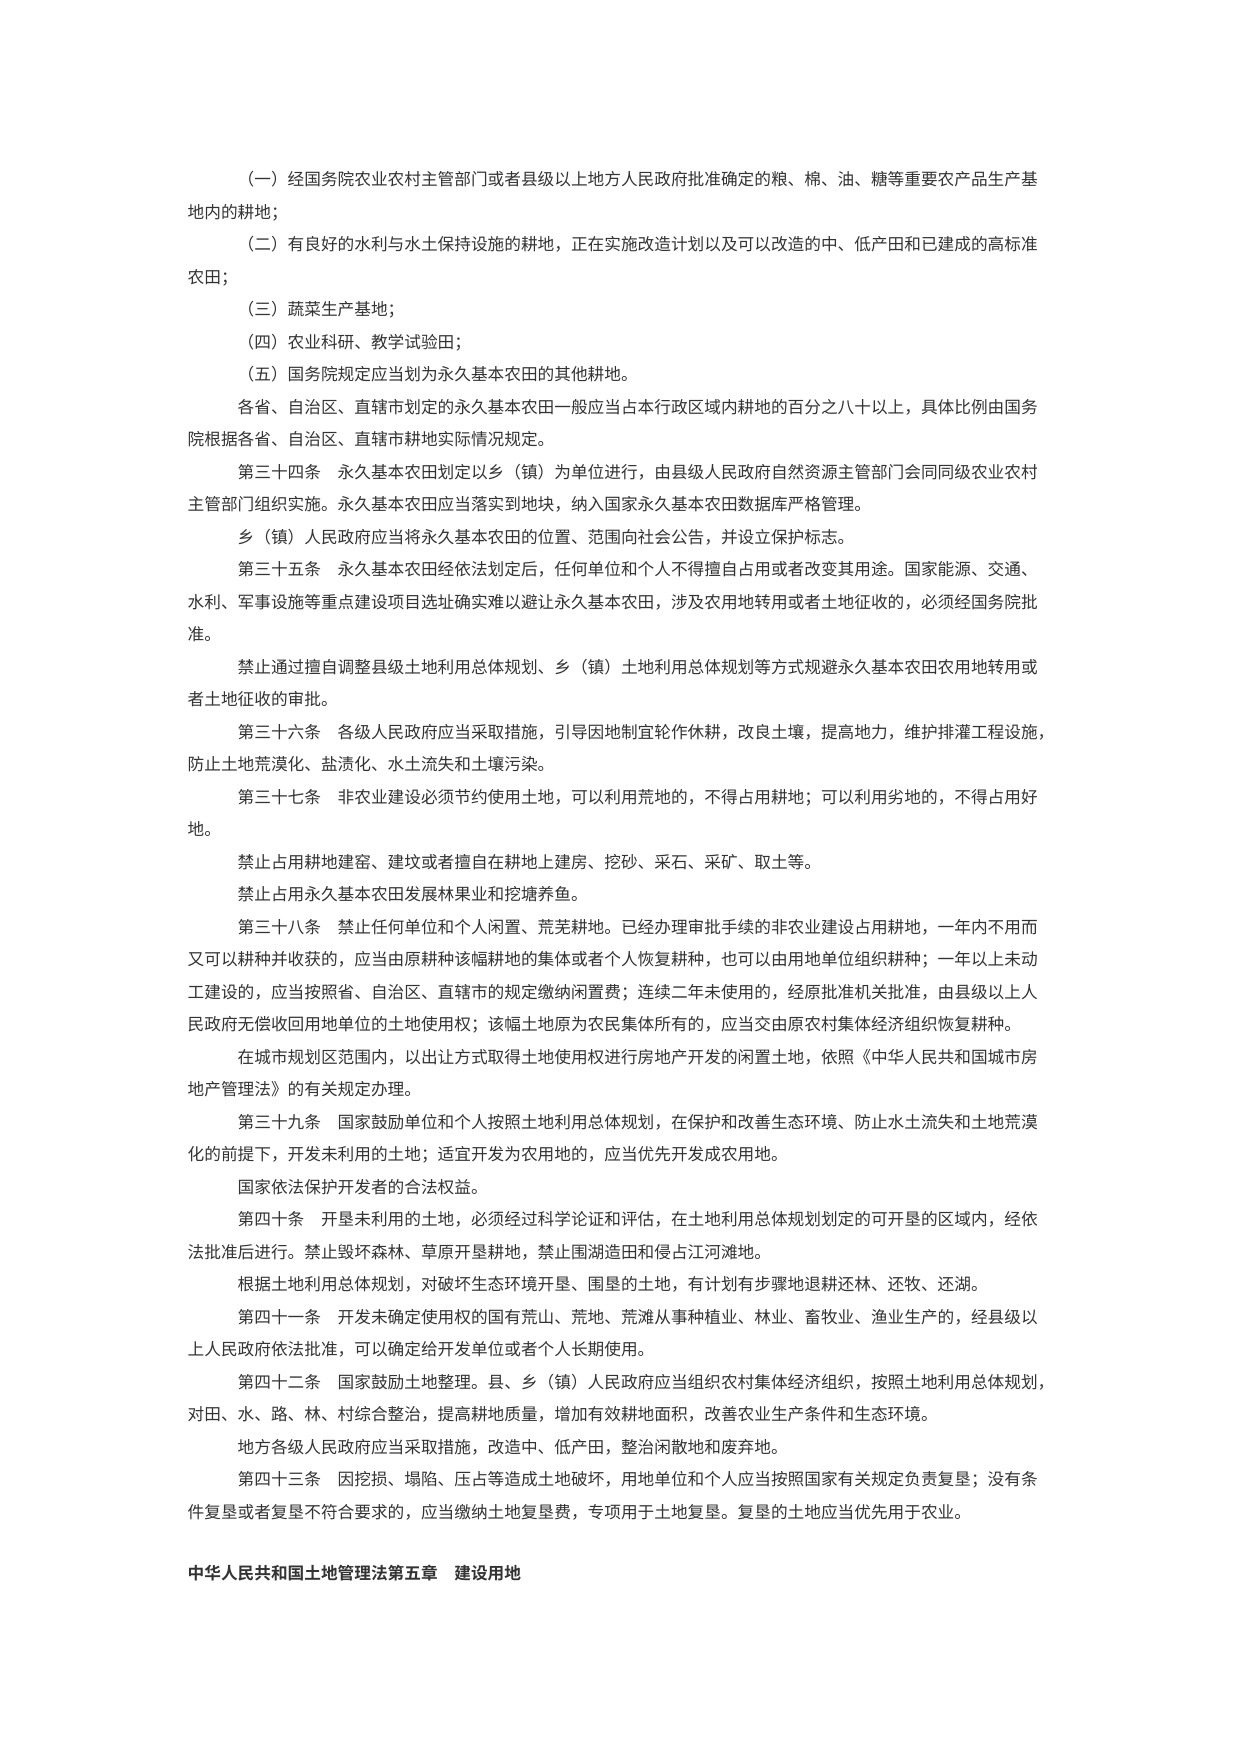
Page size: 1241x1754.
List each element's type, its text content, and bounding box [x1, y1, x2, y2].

text （四）农业科研、教学试验田； [187, 324, 1053, 357]
text 在城市规划区范围内，以出让方式取得土地使用权进行房地产开发的闲置土地，依照《中华人民共和国城市房地产管理法》的有关规定办理。 [187, 1039, 1053, 1104]
text 乡（镇）人民政府应当将永久基本农田的位置、范围向社会公告，并设立保护标志。 [187, 519, 1053, 552]
text 第四十二条 国家鼓励土地整理。县、乡（镇）人民政府应当组织农村集体经济组织，按照土地利用总体规划，对田、水、路、林、村综合整治，提高耕地质量，增加有效耕地面积，改善农业生产条件和生态环境。 [187, 1364, 1053, 1429]
text 根据土地利用总体规划，对破坏生态环境开垦、围垦的土地，有计划有步骤地退耕还林、还牧、还湖。 [187, 1267, 1053, 1299]
text 第三十七条 非农业建设必须节约使用土地，可以利用荒地的，不得占用耕地；可以利用劣地的，不得占用好地。 [187, 779, 1053, 844]
text 各省、自治区、直辖市划定的永久基本农田一般应当占本行政区域内耕地的百分之八十以上，具体比例由国务院根据各省、自治区、直辖市耕地实际情况规定。 [187, 389, 1053, 454]
text 第四十三条 因挖损、塌陷、压占等造成土地破坏，用地单位和个人应当按照国家有关规定负责复垦；没有条件复垦或者复垦不符合要求的，应当缴纳土地复垦费，专项用于土地复垦。复垦的土地应当优先用于农业。 [187, 1462, 1053, 1527]
text 国家依法保护开发者的合法权益。 [187, 1169, 1053, 1202]
text 地方各级人民政府应当采取措施，改造中、低产田，整治闲散地和废弃地。 [187, 1429, 1053, 1462]
text 第三十八条 禁止任何单位和个人闲置、荒芜耕地。已经办理审批手续的非农业建设占用耕地，一年内不用而又可以耕种并收获的，应当由原耕种该幅耕地的集体或者个人恢复耕种，也可以由用地单位组织耕种；一年以上未动工建设的，应当按照省、自治区、直辖市的规定缴纳闲置费；连续二年未使用的，经原批准机关批准，由县级以上人民政府无偿收回用地单位的土地使用权；该幅土地原为农民集体所有的，应当交由原农村集体经济组织恢复耕种。 [187, 909, 1053, 1039]
text 第四十条 开垦未利用的土地，必须经过科学论证和评估，在土地利用总体规划划定的可开垦的区域内，经依法批准后进行。禁止毁坏森林、草原开垦耕地，禁止围湖造田和侵占江河滩地。 [187, 1202, 1053, 1267]
text 第三十五条 永久基本农田经依法划定后，任何单位和个人不得擅自占用或者改变其用途。国家能源、交通、水利、军事设施等重点建设项目选址确实难以避让永久基本农田，涉及农用地转用或者土地征收的，必须经国务院批准。 [187, 552, 1053, 649]
text （五）国务院规定应当划为永久基本农田的其他耕地。 [187, 357, 1053, 389]
text 禁止占用耕地建窑、建坟或者擅自在耕地上建房、挖砂、采石、采矿、取土等。 [187, 844, 1053, 877]
text （二）有良好的水利与水土保持设施的耕地，正在实施改造计划以及可以改造的中、低产田和已建成的高标准农田； [187, 227, 1053, 292]
text 第四十一条 开发未确定使用权的国有荒山、荒地、荒滩从事种植业、林业、畜牧业、渔业生产的，经县级以上人民政府依法批准，可以确定给开发单位或者个人长期使用。 [187, 1299, 1053, 1364]
text 第三十四条 永久基本农田划定以乡（镇）为单位进行，由县级人民政府自然资源主管部门会同同级农业农村主管部门组织实施。永久基本农田应当落实到地块，纳入国家永久基本农田数据库严格管理。 [187, 454, 1053, 519]
text （一）经国务院农业农村主管部门或者县级以上地方人民政府批准确定的粮、棉、油、糖等重要农产品生产基地内的耕地； [187, 162, 1053, 227]
text 第三十九条 国家鼓励单位和个人按照土地利用总体规划，在保护和改善生态环境、防止水土流失和土地荒漠化的前提下，开发未利用的土地；适宜开发为农用地的，应当优先开发成农用地。 [187, 1104, 1053, 1169]
text 第三十六条 各级人民政府应当采取措施，引导因地制宜轮作休耕，改良土壤，提高地力，维护排灌工程设施，防止土地荒漠化、盐渍化、水土流失和土壤污染。 [187, 714, 1053, 779]
text （三）蔬菜生产基地； [187, 292, 1053, 324]
text 禁止占用永久基本农田发展林果业和挖塘养鱼。 [187, 877, 1053, 909]
text 禁止通过擅自调整县级土地利用总体规划、乡（镇）土地利用总体规划等方式规避永久基本农田农用地转用或者土地征收的审批。 [187, 649, 1053, 714]
text 中华人民共和国土地管理法第五章 建设用地 [187, 1556, 1053, 1589]
